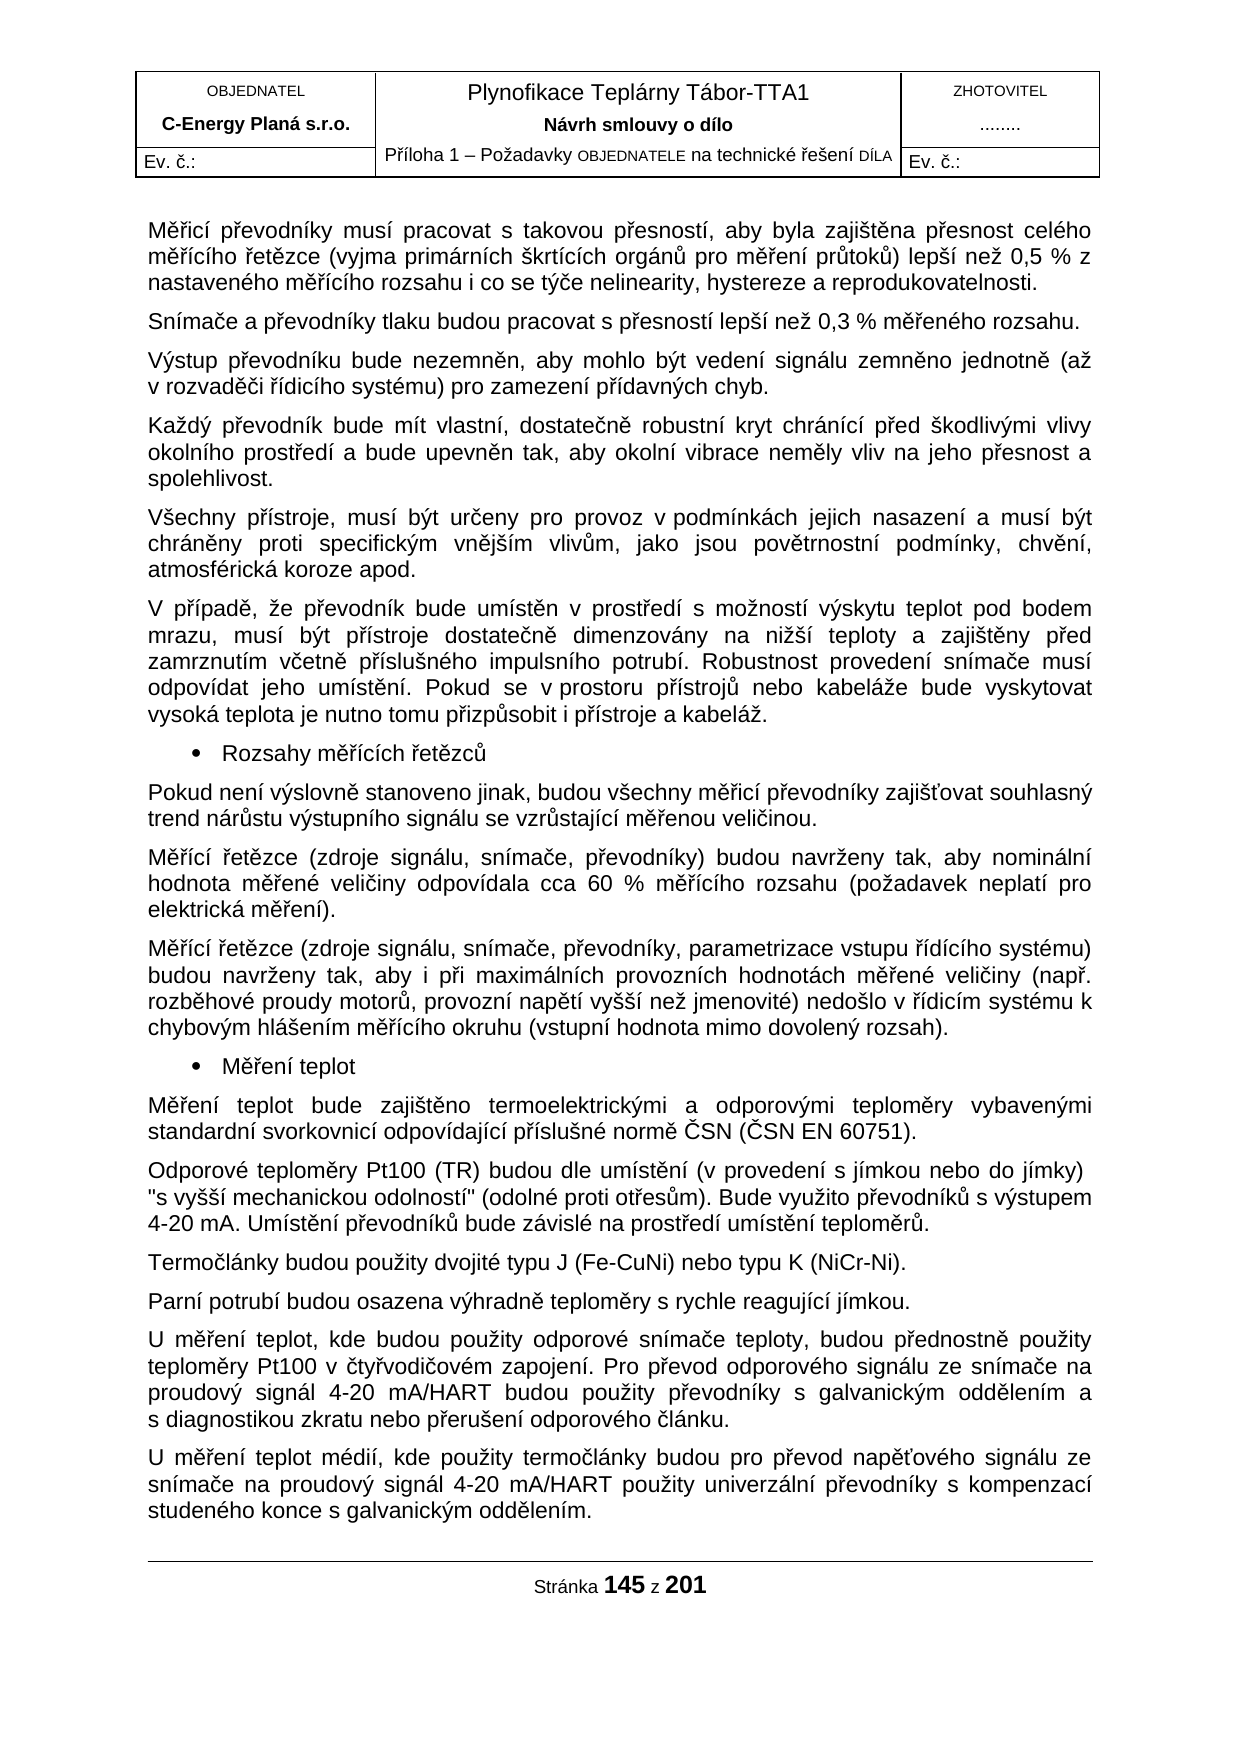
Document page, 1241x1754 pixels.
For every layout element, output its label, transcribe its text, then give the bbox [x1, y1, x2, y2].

text Každý převodník bude mít vlastní, dostatečně robustní kryt chránící před škodlivými vlivy okolního prostředí a bude upevněn tak, aby okolní vibrace neměly vliv na jeho přesnost a spolehlivost. [148, 412, 1093, 491]
text Měřící řetězce (zdroje signálu, snímače, převodníky, parametrizace vstupu řídícího systému) budou navrženy tak, aby i při maximálních provozních hodnotách měřené veličiny (např. rozběhové proudy motorů, provozní napětí vyšší než jmenovité) nedošlo v řídicím systému k chybovým hlášením měřícího okruhu (vstupní hodnota mimo dovolený rozsah). [148, 935, 1093, 1041]
text Měřicí převodníky musí pracovat s takovou přesností, aby byla zajištěna přesnost celého měřícího řetězce (vyjma primárních škrtících orgánů pro měření průtoků) lepší než 0,5 % z nastaveného měřícího rozsahu i co se týče nelinearity, hystereze a reprodukovatelnosti. [148, 217, 1093, 296]
text Měření teplot bude zajištěno termoelektrickými a odporovými teploměry vybavenými standardní svorkovnicí odpovídající příslušné normě ČSN (ČSN EN 60751). [148, 1092, 1093, 1145]
text Měřící řetězce (zdroje signálu, snímače, převodníky) budou navrženy tak, aby nominální hodnota měřené veličiny odpovídala cca 60 % měřícího rozsahu (požadavek neplatí pro elektrická měření). [148, 844, 1093, 923]
text U měření teplot médií, kde použity termočlánky budou pro převod napěťového signálu ze snímače na proudový signál 4-20 mA/HART použity univerzální převodníky s kompenzací studeného konce s galvanickým oddělením. [148, 1444, 1093, 1523]
text U měření teplot, kde budou použity odporové snímače teploty, budou přednostně použity teploměry Pt100 v čtyřvodičovém zapojení. Pro převod odporového signálu ze snímače na proudový signál 4-20 mA/HART budou použity převodníky s galvanickým oddělením a s diagnostikou zkratu nebo přerušení odporového článku. [148, 1326, 1093, 1432]
text Parní potrubí budou osazena výhradně teploměry s rychle reagující jímkou. [148, 1288, 1093, 1314]
text Všechny přístroje, musí být určeny pro provoz v podmínkách jejich nasazení a musí být chráněny proti specifickým vnějším vlivům, jako jsou povětrnostní podmínky, chvění, atmosférická koroze apod. [148, 504, 1093, 583]
text Měření teplot [192, 1053, 1093, 1079]
text Odporové teploměry Pt100 (TR) budou dle umístění (v provedení s jímkou nebo do jímky) "s vyšší mechanickou odolností" (odolné proti otřesům). Bude využito převodníků s výstupem 4-20 mA. Umístění převodníků bude závislé na prostředí umístění teploměrů. [148, 1157, 1093, 1236]
text V případě, že převodník bude umístěn v prostředí s možností výskytu teplot pod bodem mrazu, musí být přístroje dostatečně dimenzovány na nižší teploty a zajištěny před zamrznutím včetně příslušného impulsního potrubí. Robustnost provedení snímače musí odpovídat jeho umístění. Pokud se v prostoru přístrojů nebo kabeláže bude vyskytovat vysoká teplota je nutno tomu přizpůsobit i přístroje a kabeláž. [148, 595, 1093, 727]
text Pokud není výslovně stanoveno jinak, budou všechny měřicí převodníky zajišťovat souhlasný trend nárůstu výstupního signálu se vzrůstající měřenou veličinou. [148, 778, 1093, 831]
text Snímače a převodníky tlaku budou pracovat s přesností lepší než 0,3 % měřeného rozsahu. [148, 308, 1093, 334]
text Termočlánky budou použity dvojité typu J (Fe-CuNi) nebo typu K (NiCr-Ni). [148, 1249, 1093, 1275]
text Výstup převodníku bude nezemněn, aby mohlo být vedení signálu zemněno jednotně (až v rozvaděči řídicího systému) pro zamezení přídavných chyb. [148, 347, 1093, 400]
text Rozsahy měřících řetězců [192, 739, 1093, 766]
